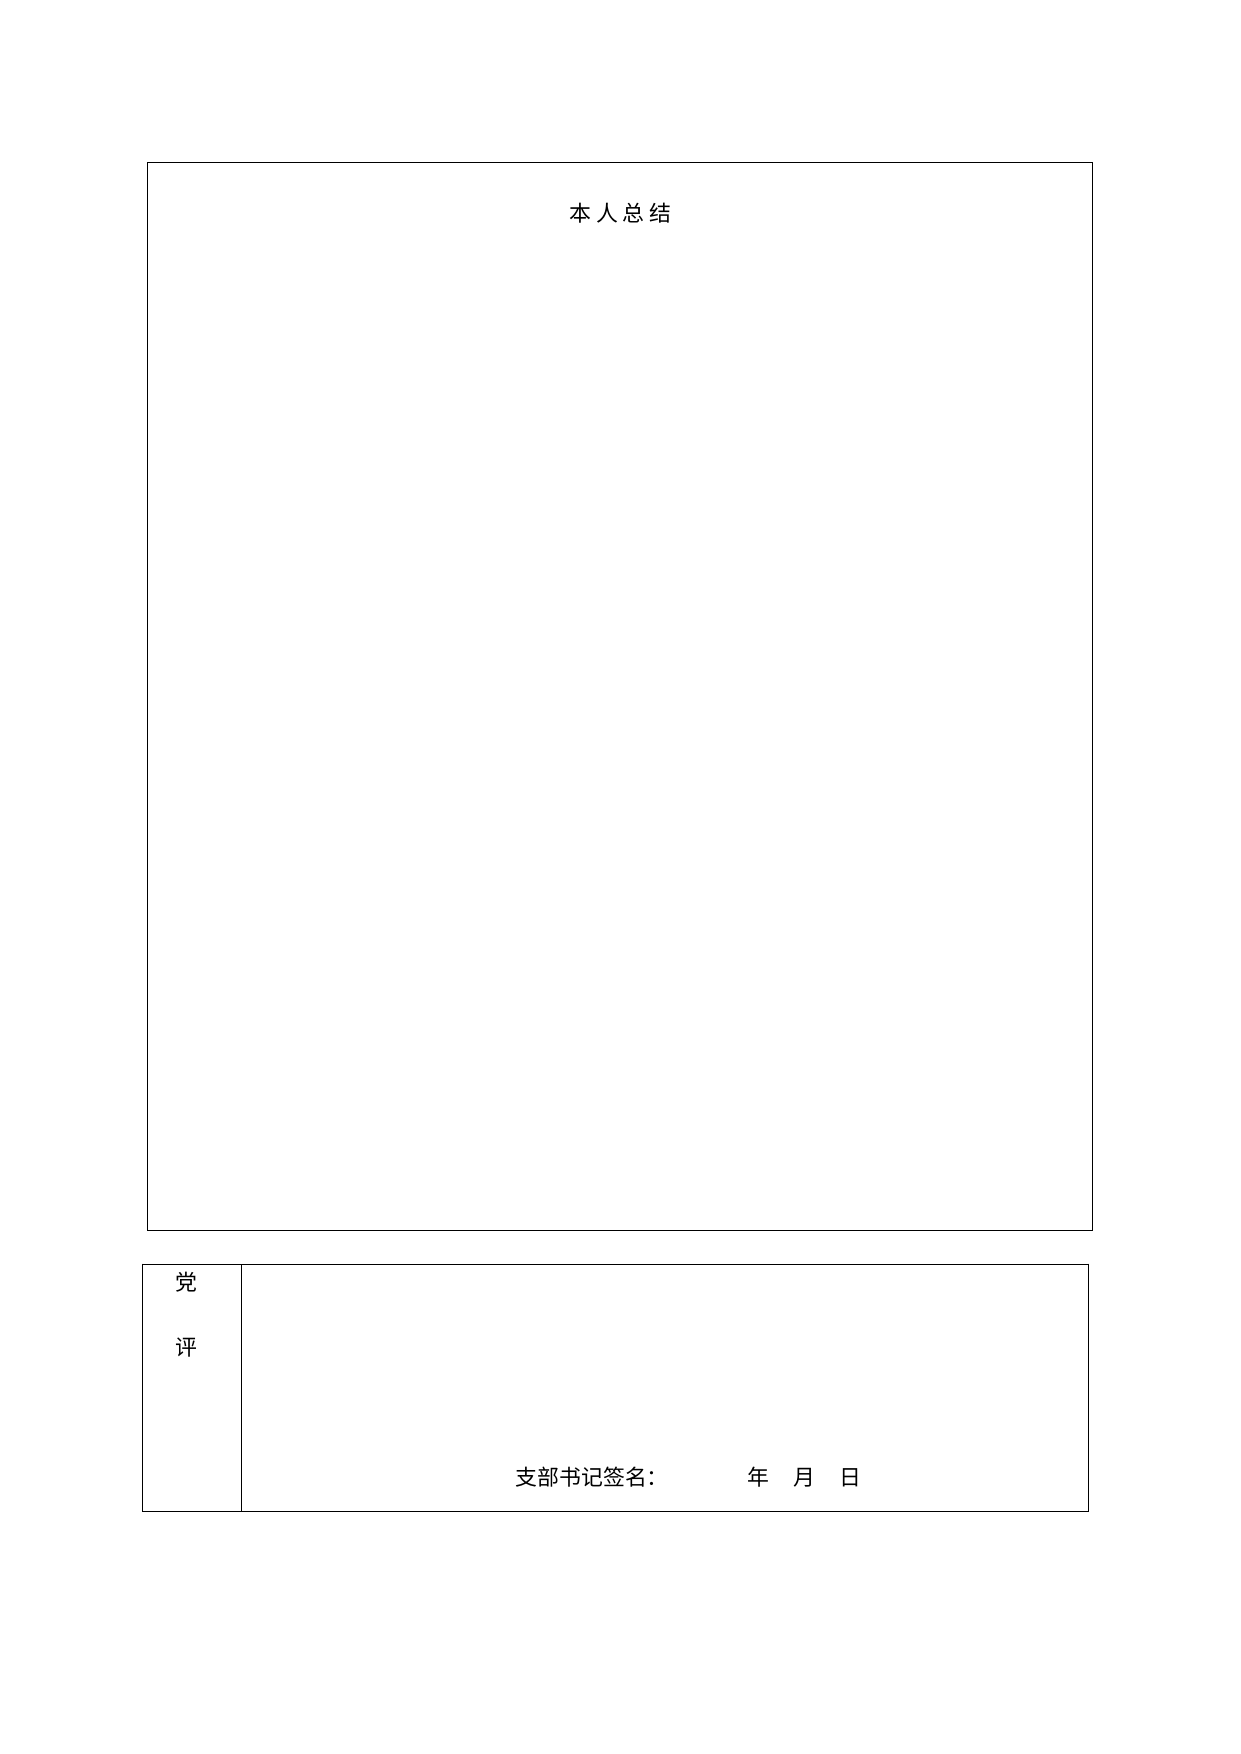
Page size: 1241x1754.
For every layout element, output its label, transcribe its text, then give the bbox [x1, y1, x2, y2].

table_header 党 支 部 评议 意 见 [143, 1265, 241, 1511]
table_header 支部书记签名： 年 月 日 [242, 1265, 1088, 1511]
table_cell 本 人 总 结 [148, 163, 1092, 1230]
